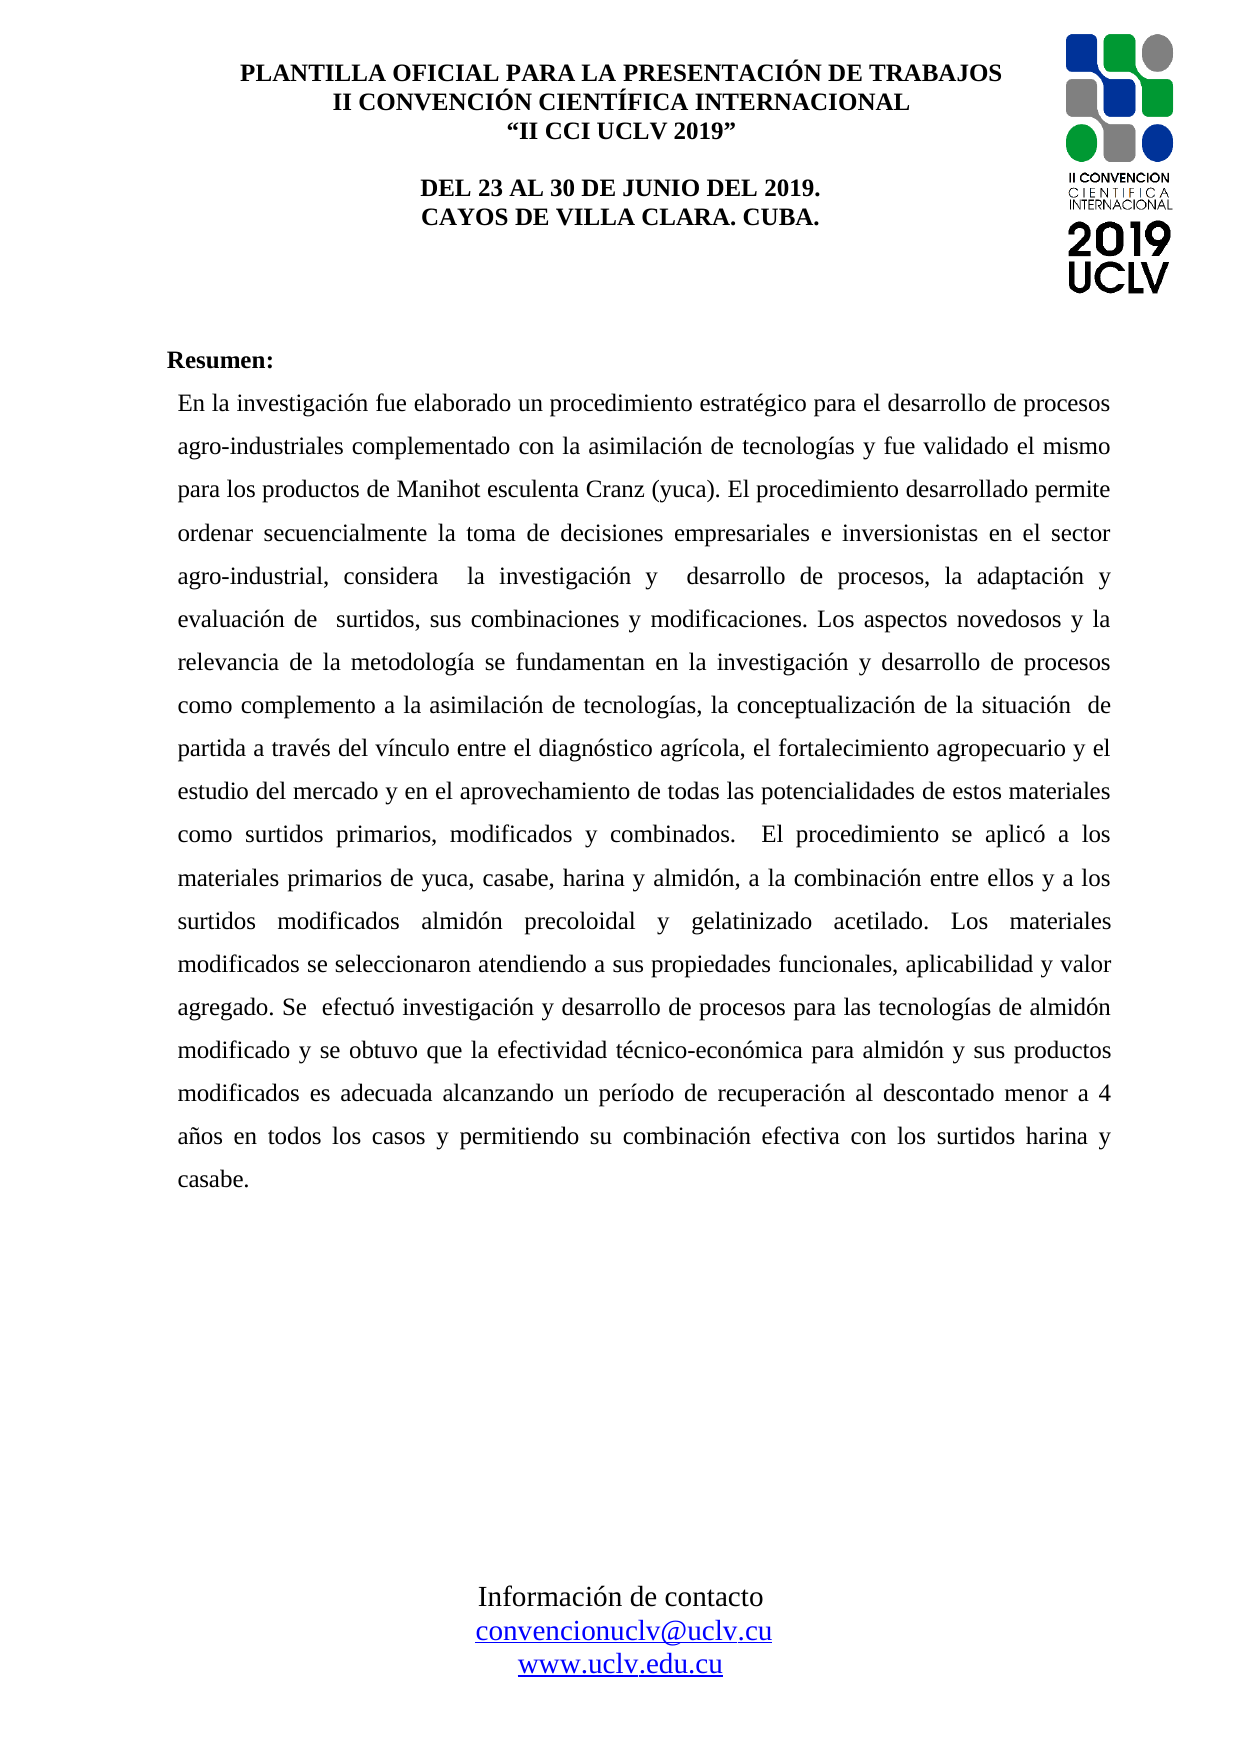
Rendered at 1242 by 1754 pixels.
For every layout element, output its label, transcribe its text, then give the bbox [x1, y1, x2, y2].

text En la investigación fue elaborado un procedimiento estratégico para el desarrollo de procesos agro-industriales complementado con la asimilación de tecnologías y fue validado el mismo para los productos de Manihot esculenta Cranz (yuca). El procedimiento desarrollado permite ordenar secuencialmente la toma de decisiones empresariales e inversionistas en el sector agro-industrial, considera la investigación y desarrollo de procesos, la adaptación y evaluación de surtidos, sus combinaciones y modificaciones. Los aspectos novedosos y la relevancia de la metodología se fundamentan en la investigación y desarrollo de procesos como complemento a la asimilación de tecnologías, la conceptualización de la situación de partida a través del vínculo entre el diagnóstico agrícola, el fortalecimiento agropecuario y el estudio del mercado y en el aprovechamiento de todas las potencialidades de estos materiales como surtidos primarios, modificados y combinados. El procedimiento se aplicó a los materiales primarios de yuca, casabe, harina y almidón, a la combinación entre ellos y a los surtidos modificados almidón precoloidal y gelatinizado acetilado. Los materiales modificados se seleccionaron atendiendo a sus propiedades funcionales, aplicabilidad y valor agregado. Se efectuó investigación y desarrollo de procesos para las tecnologías de almidón modificado y se obtuvo que la efectividad técnico-económica para almidón y sus productos modificados es adecuada alcanzando un período de recuperación al descontado menor a 4 años en todos los casos y permitiendo su combinación efectiva con los surtidos harina y casabe. [177, 388, 1112, 1193]
text Resumen: [167, 345, 1071, 374]
picture [1060, 31, 1182, 303]
